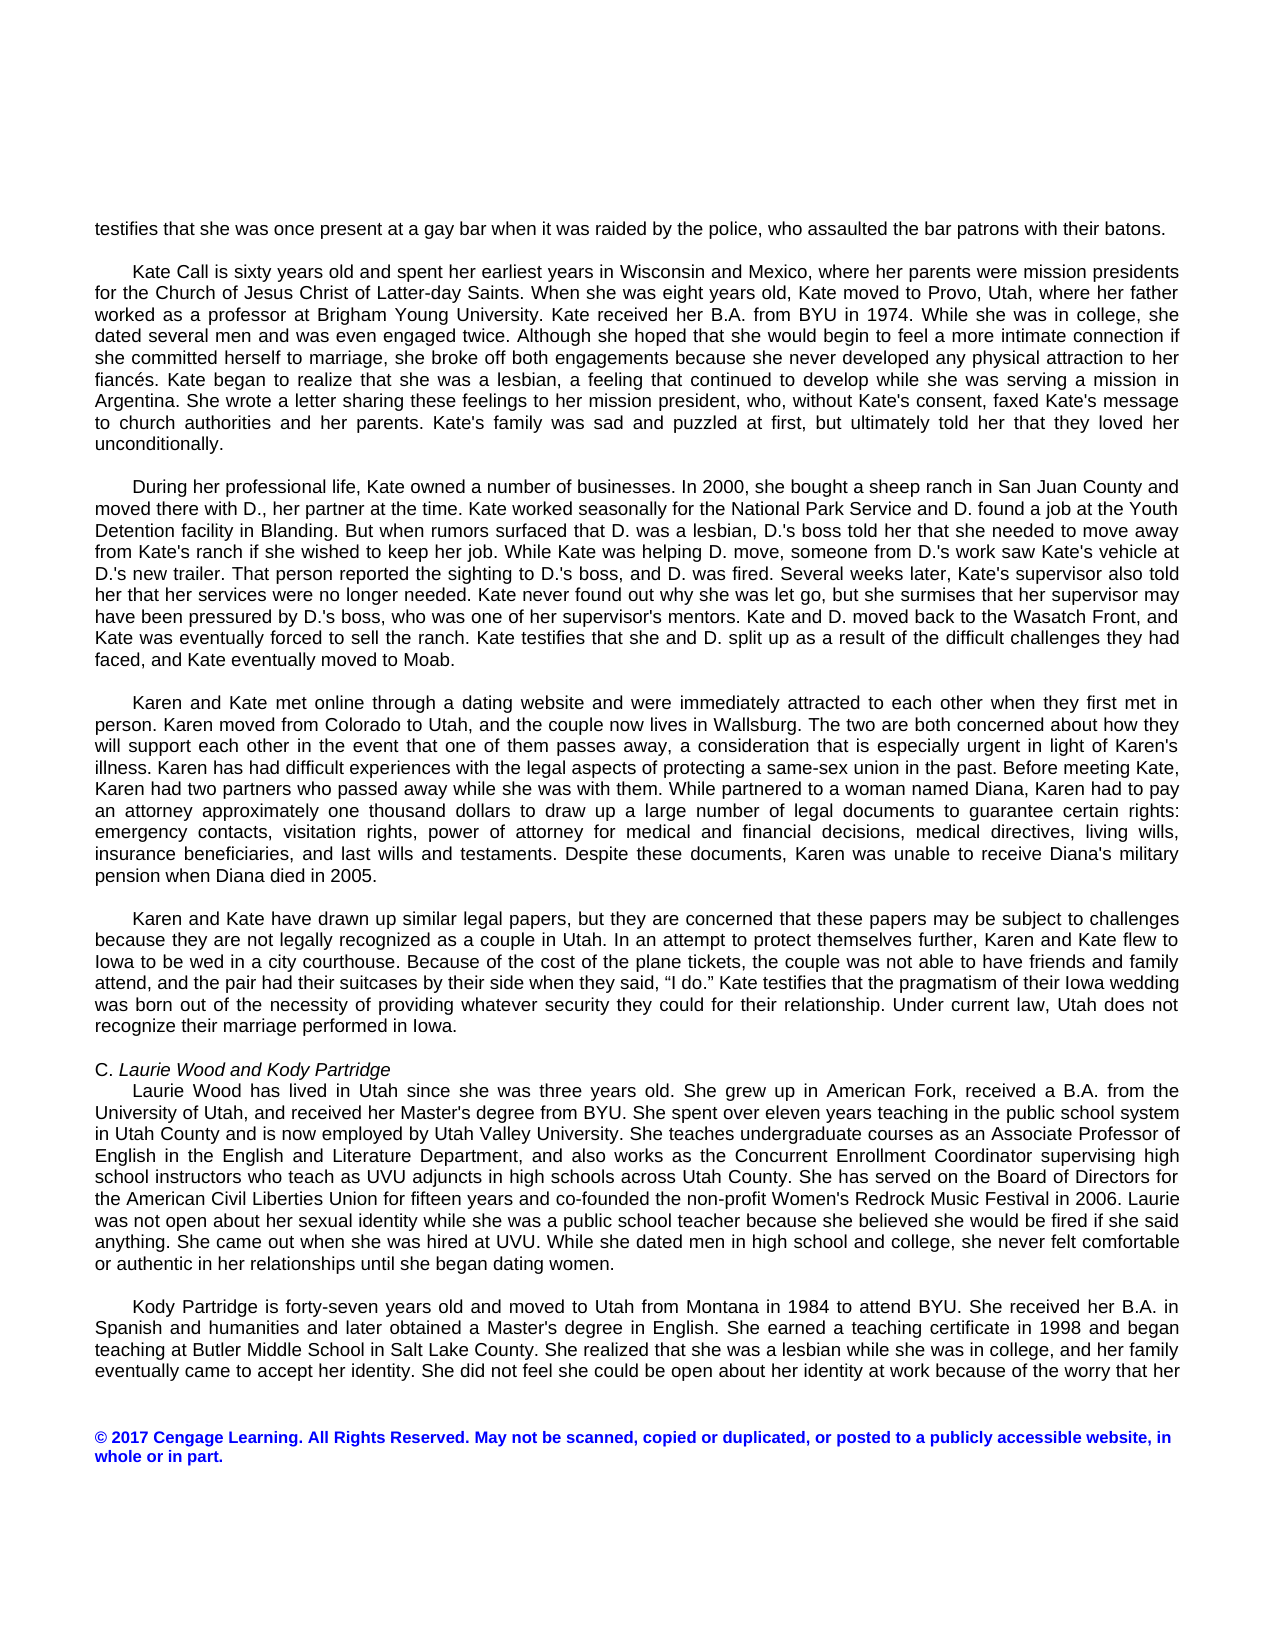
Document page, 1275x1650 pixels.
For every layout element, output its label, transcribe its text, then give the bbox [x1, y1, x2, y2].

text C. Laurie Wood and Kody Partridge [94, 1058, 1181, 1080]
text During her professional life, Kate owned a number of businesses. In 2000, she bought a sheep ranch in San Juan County and moved there with D., her partner at the time. Kate worked seasonally for the National Park Service and D. found a job at the Youth Detention facility in Blanding. But when rumors surfaced that D. was a lesbian, D.'s boss told her that she needed to move away from Kate's ranch if she wished to keep her job. While Kate was helping D. move, someone from D.'s work saw Kate's vehicle at D.'s new trailer. That person reported the sighting to D.'s boss, and D. was fired. Several weeks later, Kate's supervisor also told her that her services were no longer needed. Kate never found out why she was let go, but she surmises that her supervisor may have been pressured by D.'s boss, who was one of her supervisor's mentors. Kate and D. moved back to the Wasatch Front, and Kate was eventually forced to sell the ranch. Kate testifies that she and D. split up as a result of the difficult challenges they had faced, and Kate eventually moved to Moab. [94, 476, 1181, 670]
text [94, 217, 1181, 239]
text Karen and Kate met online through a dating website and were immediately attracted to each other when they first met in person. Karen moved from Colorado to Utah, and the couple now lives in Wallsburg. The two are both concerned about how they will support each other in the event that one of them passes away, a consideration that is especially urgent in light of Karen's illness. Karen has had difficult experiences with the legal aspects of protecting a same-sex union in the past. Before meeting Kate, Karen had two partners who passed away while she was with them. While partnered to a woman named Diana, Karen had to pay an attorney approximately one thousand dollars to draw up a large number of legal documents to guarantee certain rights: emergency contacts, visitation rights, power of attorney for medical and financial decisions, medical directives, living wills, insurance beneficiaries, and last wills and testaments. Despite these documents, Karen was unable to receive Diana's military pension when Diana died in 2005. [94, 692, 1181, 886]
text Laurie Wood has lived in Utah since she was three years old. She grew up in American Fork, received a B.A. from the University of Utah, and received her Master's degree from BYU. She spent over eleven years teaching in the public school system in Utah County and is now employed by Utah Valley University. She teaches undergraduate courses as an Associate Professor of English in the English and Literature Department, and also works as the Concurrent Enrollment Coordinator supervising high school instructors who teach as UVU adjuncts in high schools across Utah County. She has served on the Board of Directors for the American Civil Liberties Union for fifteen years and co-founded the non-profit Women's Redrock Music Festival in 2006. Laurie was not open about her sexual identity while she was a public school teacher because she believed she would be fired if she said anything. She came out when she was hired at UVU. While she dated men in high school and college, she never felt comfortable or authentic in her relationships until she began dating women. [94, 1080, 1181, 1274]
text Kate Call is sixty years old and spent her earliest years in Wisconsin and Mexico, where her parents were mission presidents for the Church of Jesus Christ of Latter-day Saints. When she was eight years old, Kate moved to Provo, Utah, where her father worked as a professor at Brigham Young University. Kate received her B.A. from BYU in 1974. While she was in college, she dated several men and was even engaged twice. Although she hoped that she would begin to feel a more intimate connection if she committed herself to marriage, she broke off both engagements because she never developed any physical attraction to her fiancés. Kate began to realize that she was a lesbian, a feeling that continued to develop while she was serving a mission in Argentina. She wrote a letter sharing these feelings to her mission president, who, without Kate's consent, faxed Kate's message to church authorities and her parents. Kate's family was sad and puzzled at first, but ultimately told her that they loved her unconditionally. [94, 261, 1181, 455]
text Karen and Kate have drawn up similar legal papers, but they are concerned that these papers may be subject to challenges because they are not legally recognized as a couple in Utah. In an attempt to protect themselves further, Karen and Kate flew to Iowa to be wed in a city courthouse. Because of the cost of the plane tickets, the couple was not able to have friends and family attend, and the pair had their suitcases by their side when they said, “I do.” Kate testifies that the pragmatism of their Iowa wedding was born out of the necessity of providing whatever security they could for their relationship. Under current law, Utah does not recognize their marriage performed in Iowa. [94, 907, 1181, 1037]
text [94, 1296, 1181, 1382]
